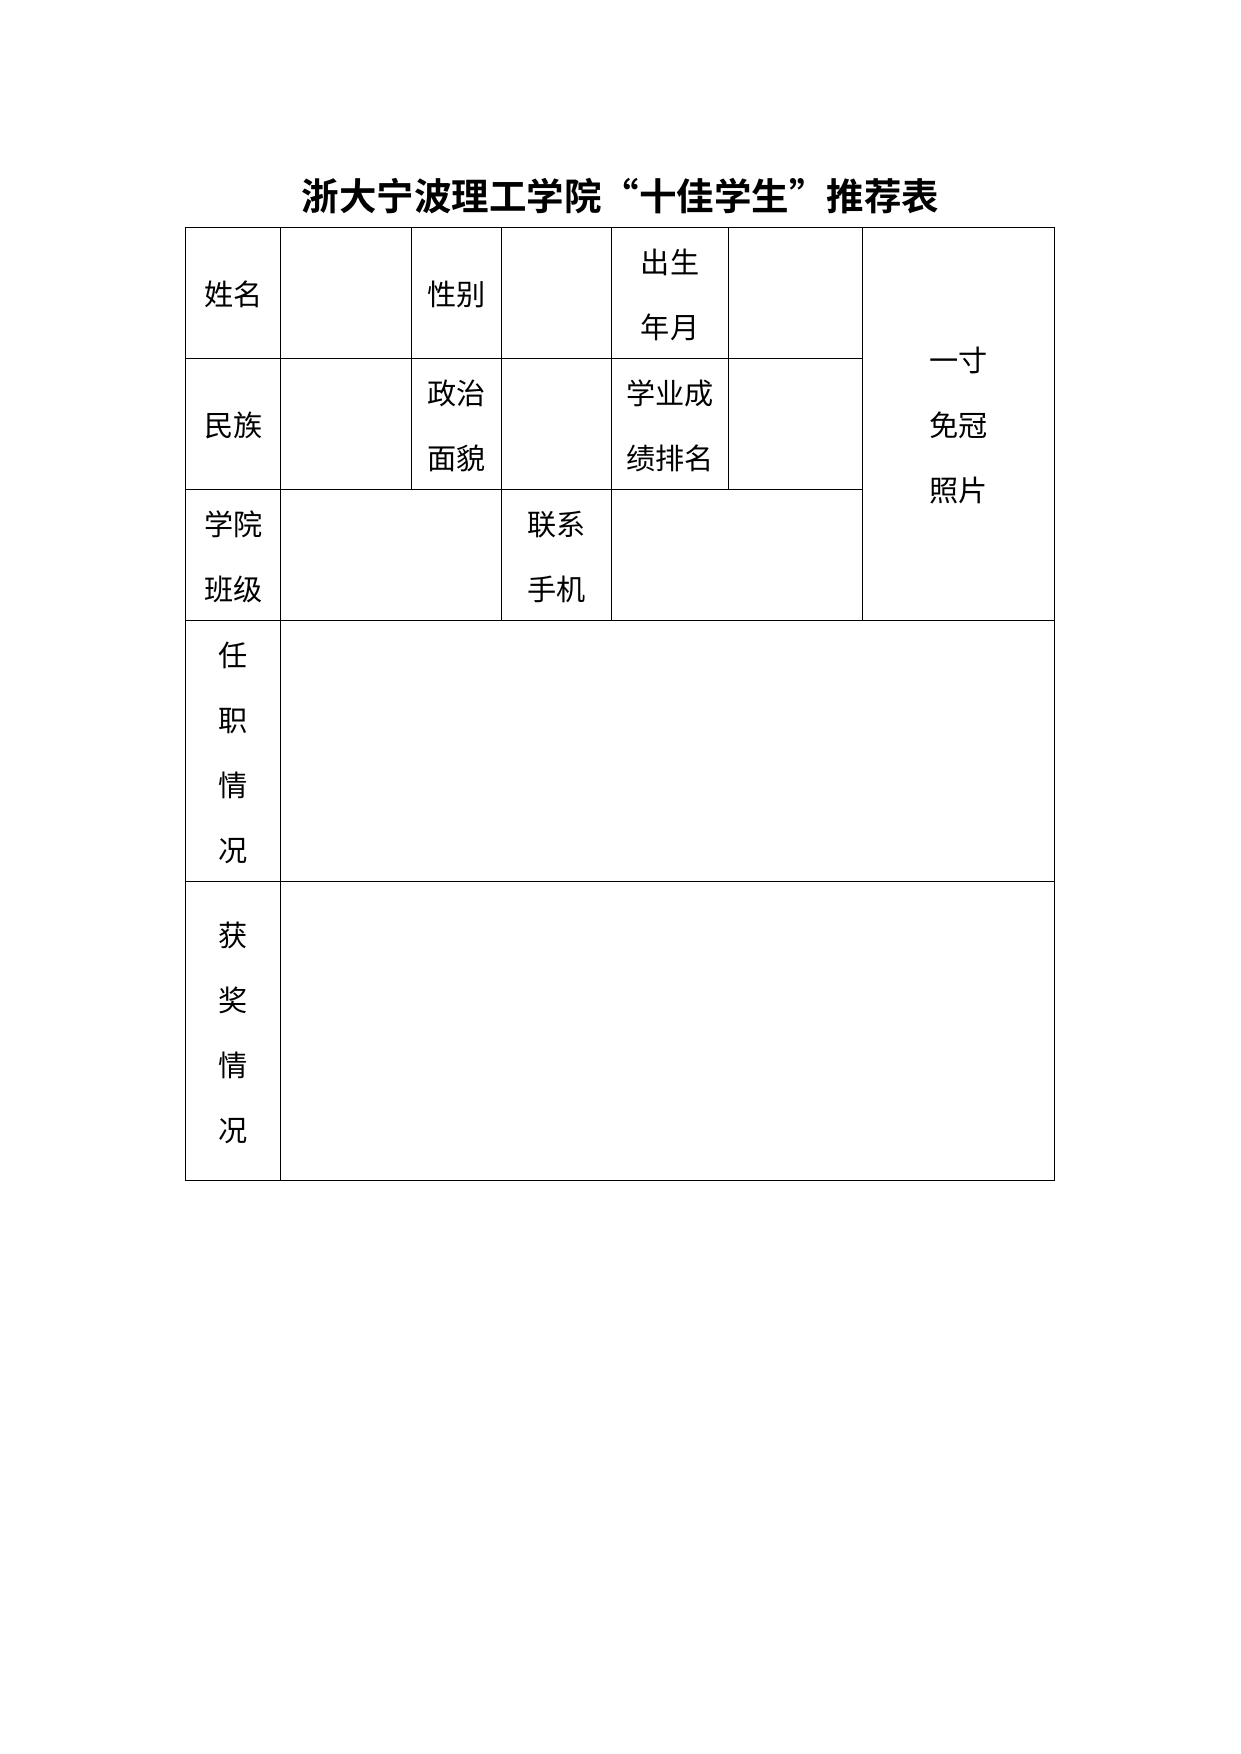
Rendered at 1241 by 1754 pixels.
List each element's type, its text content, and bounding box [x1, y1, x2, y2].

table_cell [281, 359, 411, 489]
table_cell 联系手机 [502, 490, 611, 620]
table_header 一寸 免冠 照片 [863, 228, 1054, 620]
table_cell 学业成绩排名 [612, 359, 728, 489]
table_header 姓名 [186, 228, 280, 358]
text 浙大宁波理工学院“十佳学生”推荐表 [187, 162, 1053, 227]
table_cell 获 奖 情 况 [186, 882, 280, 1179]
table_cell 任 职 情 况 [186, 621, 280, 881]
table_cell 民族 [186, 359, 280, 489]
table_header 出生 年月 [612, 228, 728, 358]
table_header 性别 [412, 228, 501, 358]
table_header [502, 228, 611, 358]
table_cell [281, 882, 1054, 1179]
table_cell [281, 621, 1054, 881]
table_cell [281, 490, 501, 620]
table_cell [729, 359, 862, 489]
table_header [281, 228, 411, 358]
table_cell 政治面貌 [412, 359, 501, 489]
table_cell [612, 490, 862, 620]
table_header [729, 228, 862, 358]
table_cell 学院 班级 [186, 490, 280, 620]
table_cell [502, 359, 611, 489]
